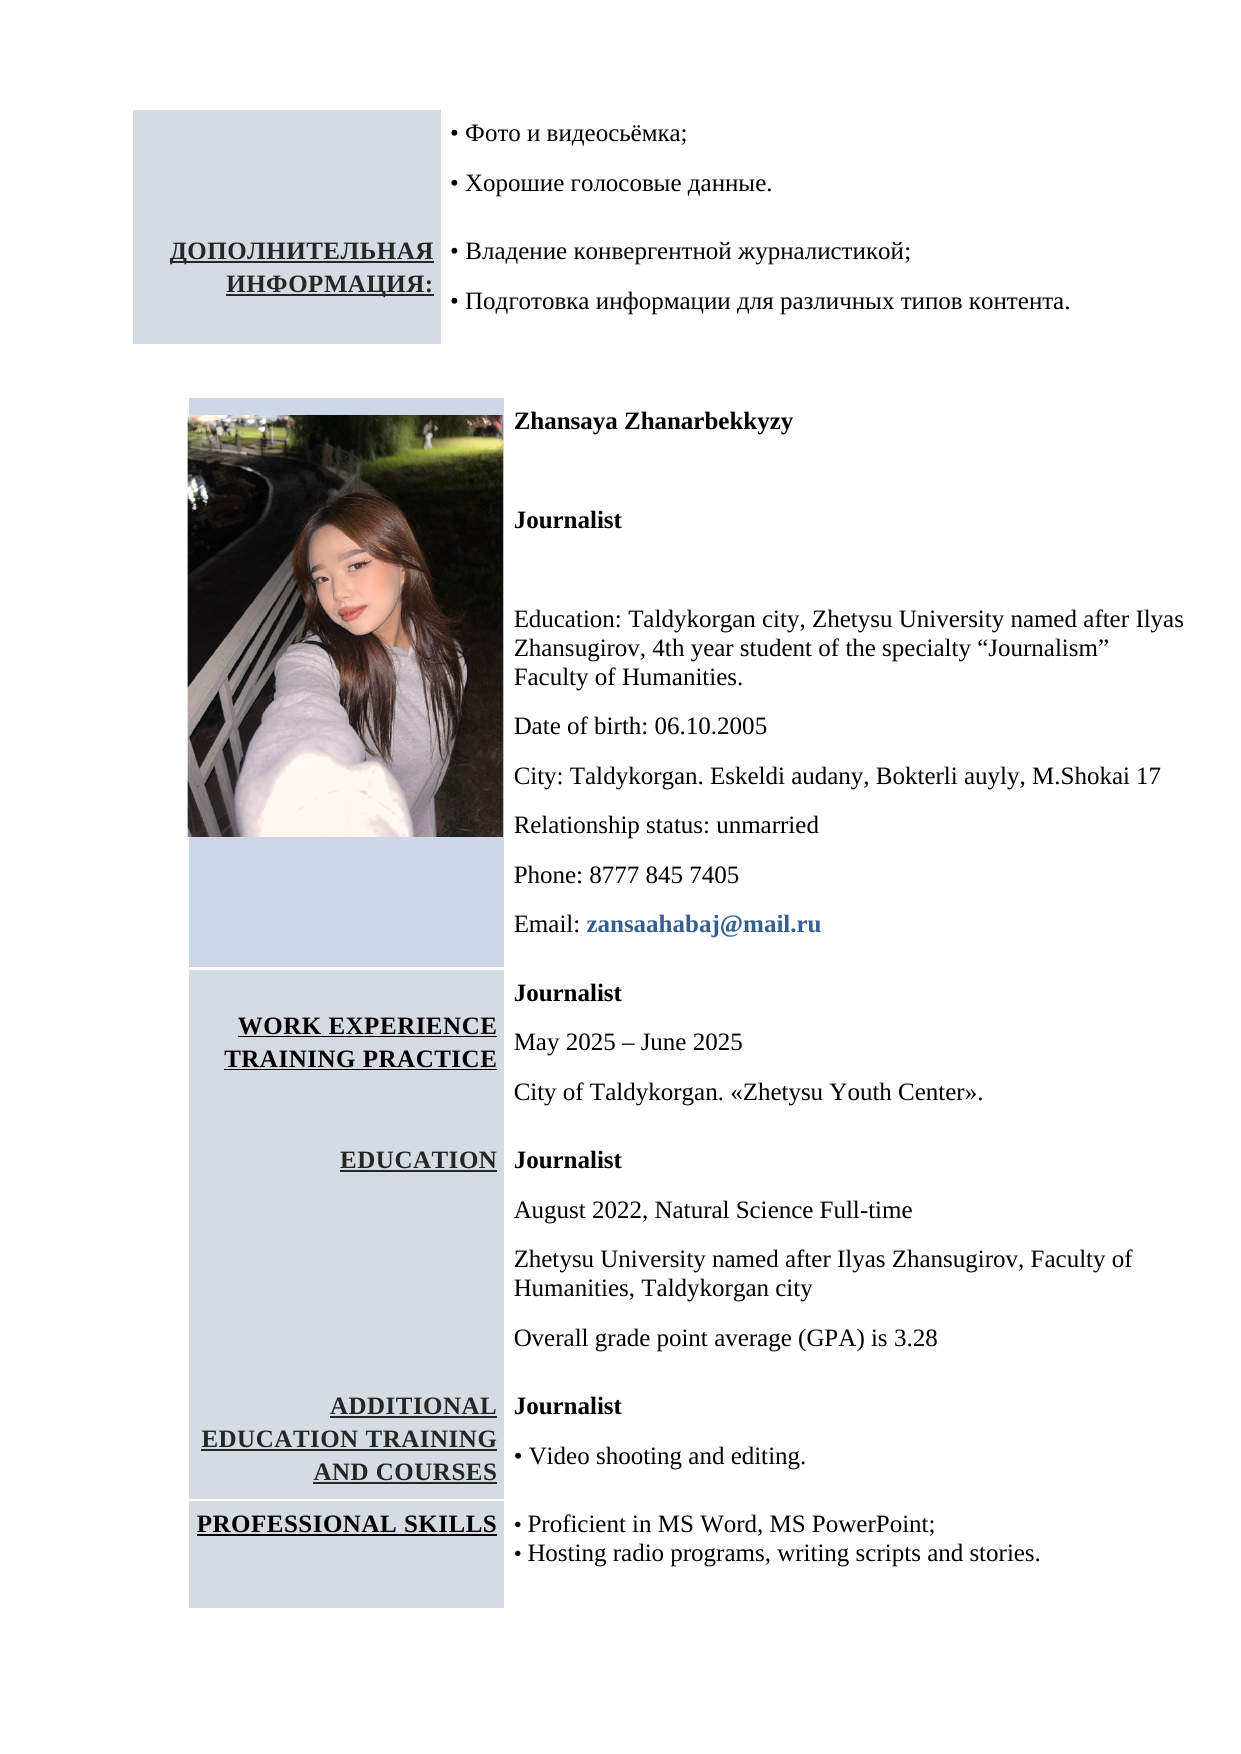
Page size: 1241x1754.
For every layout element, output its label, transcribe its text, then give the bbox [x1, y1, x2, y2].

table_cell • Proficient in MS Word, MS PowerPoint; • Hosting radio programs, writing scripts and stories. [506, 1501, 1195, 1608]
table_cell ДОПОЛНИТЕЛЬНАЯ ИНФОРМАЦИЯ: [133, 226, 441, 344]
picture [187, 415, 504, 837]
table_cell EDUCATION [189, 1135, 504, 1381]
table_cell PROFESSIONAL SKILLS [189, 1501, 504, 1608]
table_header [189, 837, 504, 967]
table_cell Journalist • Video shooting and editing. [506, 1383, 1195, 1499]
table_cell ADDITIONAL EDUCATION TRAINING AND COURSES [189, 1381, 504, 1499]
table_cell • Владение конвергентной журналистикой; • Подготовка информации для различных типов контента. [443, 228, 1180, 344]
table_header [189, 398, 504, 415]
table_cell WORK EXPERIENCE TRAINING PRACTICE [189, 970, 504, 1135]
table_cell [443, 110, 1180, 226]
table_cell Journalist August 2022, Natural Science Full-time Zhetysu University named after Ilyas Zhansugirov, Faculty of Humanities, Taldykorgan city Overall grade point average (GPA) is 3.28 [506, 1137, 1195, 1381]
table_cell Journalist May 2025 – June 2025 City of Taldykorgan. «Zhetysu Youth Center». [506, 970, 1195, 1135]
table_header Zhansaya Zhanarbekkyzy Journalist Education: Taldykorgan city, Zhetysu University named after Ilyas Zhansugirov, 4th year student of the specialty “Journalism” Faculty of Humanities. Date of birth: 06.10.2005 City: Taldykorgan. Eskeldi audany, Bokterli auyly, M.Shokai 17 Relationship status: unmarried Phone: 8777 845 7405 Email: zansaahabaj@mail.ru [506, 398, 1195, 967]
table_cell ДОСТИЖЕНИЯ: [133, 110, 441, 226]
